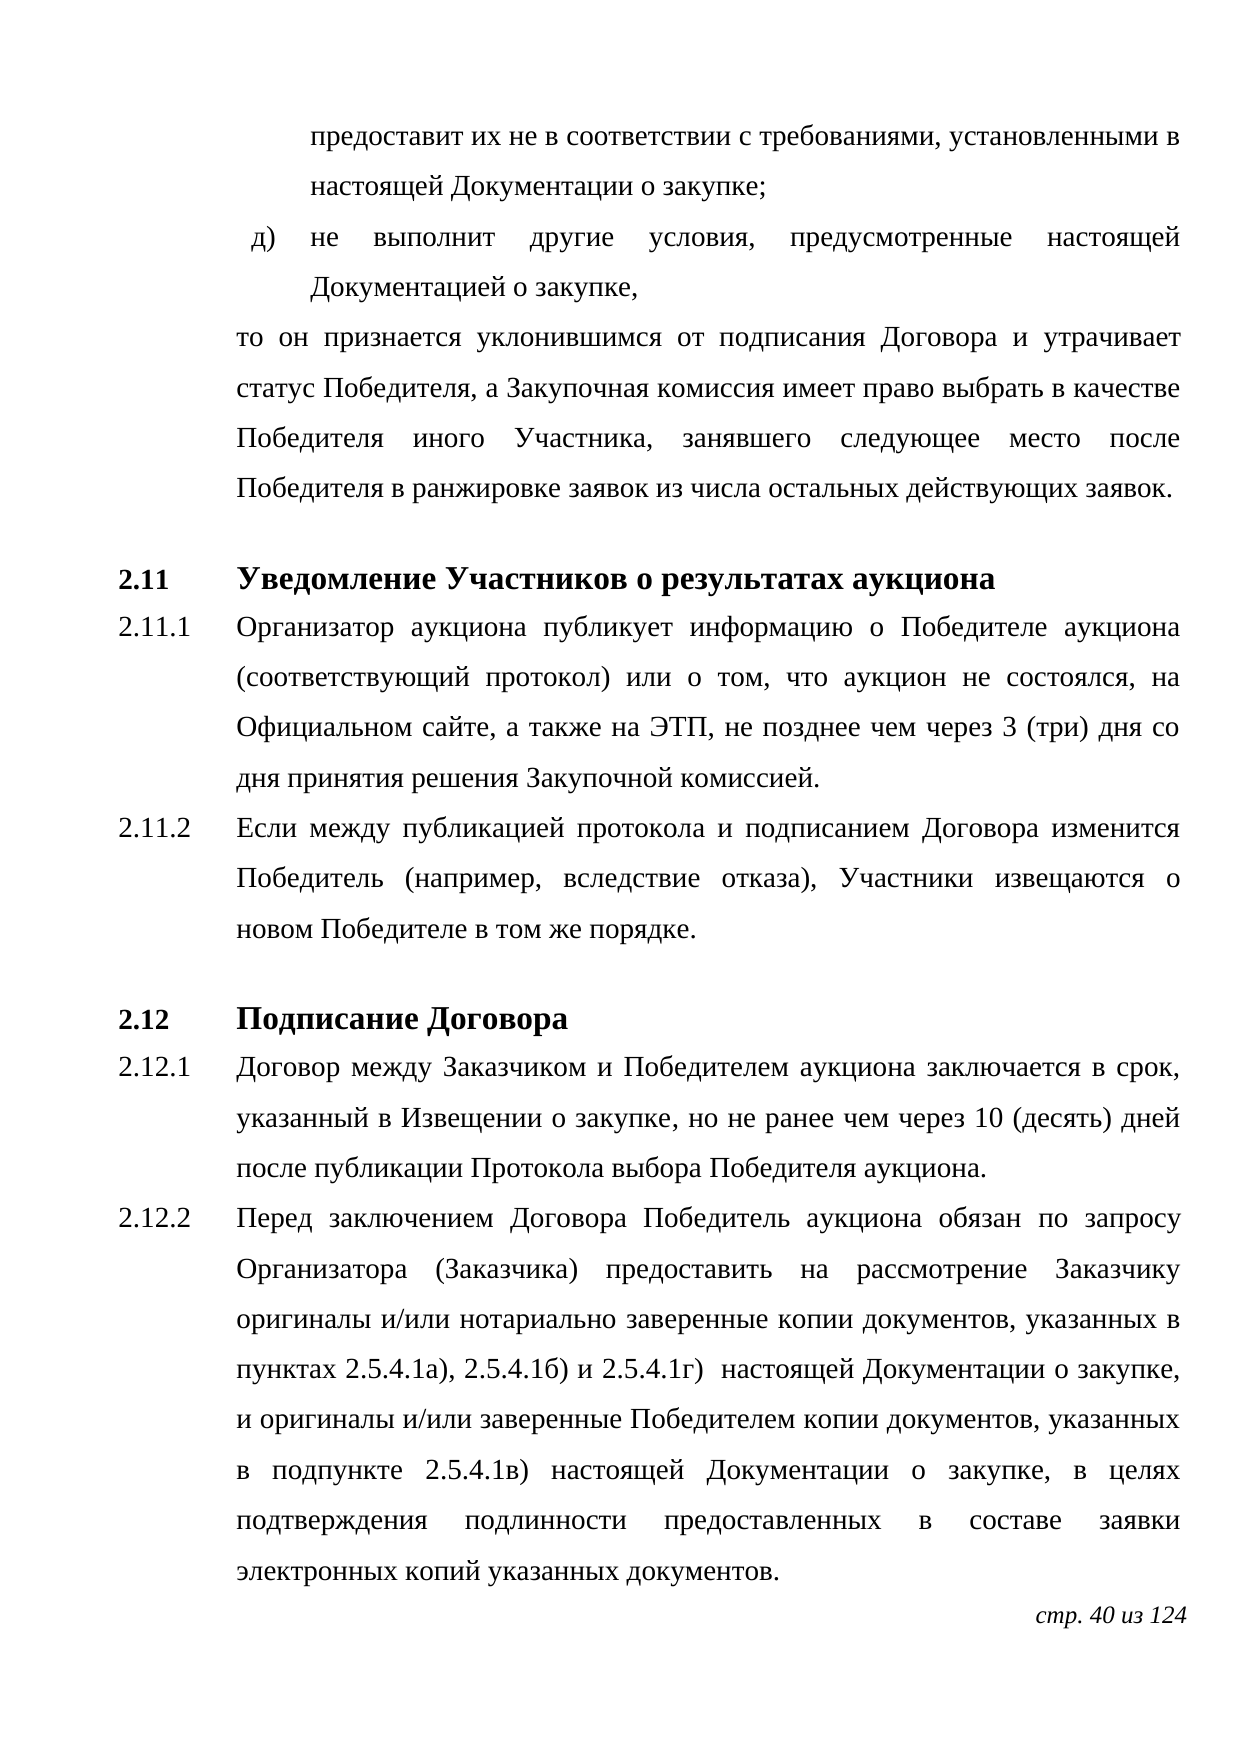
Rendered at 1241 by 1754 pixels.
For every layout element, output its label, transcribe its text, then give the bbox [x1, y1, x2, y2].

list Организатор аукциона публикует информацию о Победителе аукциона (соответствующий протокол) или о том, что аукцион не состоялся, на Официальном сайте, а также на ЭТП, не позднее чем через 3 (три) дня со дня принятия решения Закупочной комиссией. [118, 609, 1181, 793]
subtitle Уведомление Участников о результатах аукциона [118, 558, 1181, 596]
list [251, 118, 1181, 202]
text то он признается уклонившимся от подписания Договора и утрачивает статус Победителя, а Закупочная комиссия имеет право выбрать в качестве Победителя иного Участника, занявшего следующее место после Победителя в ранжировке заявок из числа остальных действующих заявок. [236, 319, 1181, 504]
list не выполнит другие условия, предусмотренные настоящей Документацией о закупке, [251, 219, 1181, 303]
subtitle Подписание Договора [118, 999, 1181, 1037]
list Перед заключением Договора Победитель аукциона обязан по запросу Организатора (Заказчика) предоставить на рассмотрение Заказчику оригиналы и/или нотариально заверенные копии документов, указанных в пунктах 2.5.4.1а), 2.5.4.1б) и 2.5.4.1г) настоящей Документации о закупке, и оригиналы и/или заверенные Победителем копии документов, указанных в подпункте 2.5.4.1в) настоящей Документации о закупке, в целях подтверждения подлинности предоставленных в составе заявки электронных копий указанных документов. [118, 1200, 1181, 1586]
list Договор между Заказчиком и Победителем аукциона заключается в срок, указанный в Извещении о закупке, но не ранее чем через 10 (десять) дней после публикации Протокола выбора Победителя аукциона. [118, 1049, 1181, 1184]
list Если между публикацией протокола и подписанием Договора изменится Победитель (например, вследствие отказа), Участники извещаются о новом Победителе в том же порядке. [118, 810, 1181, 944]
